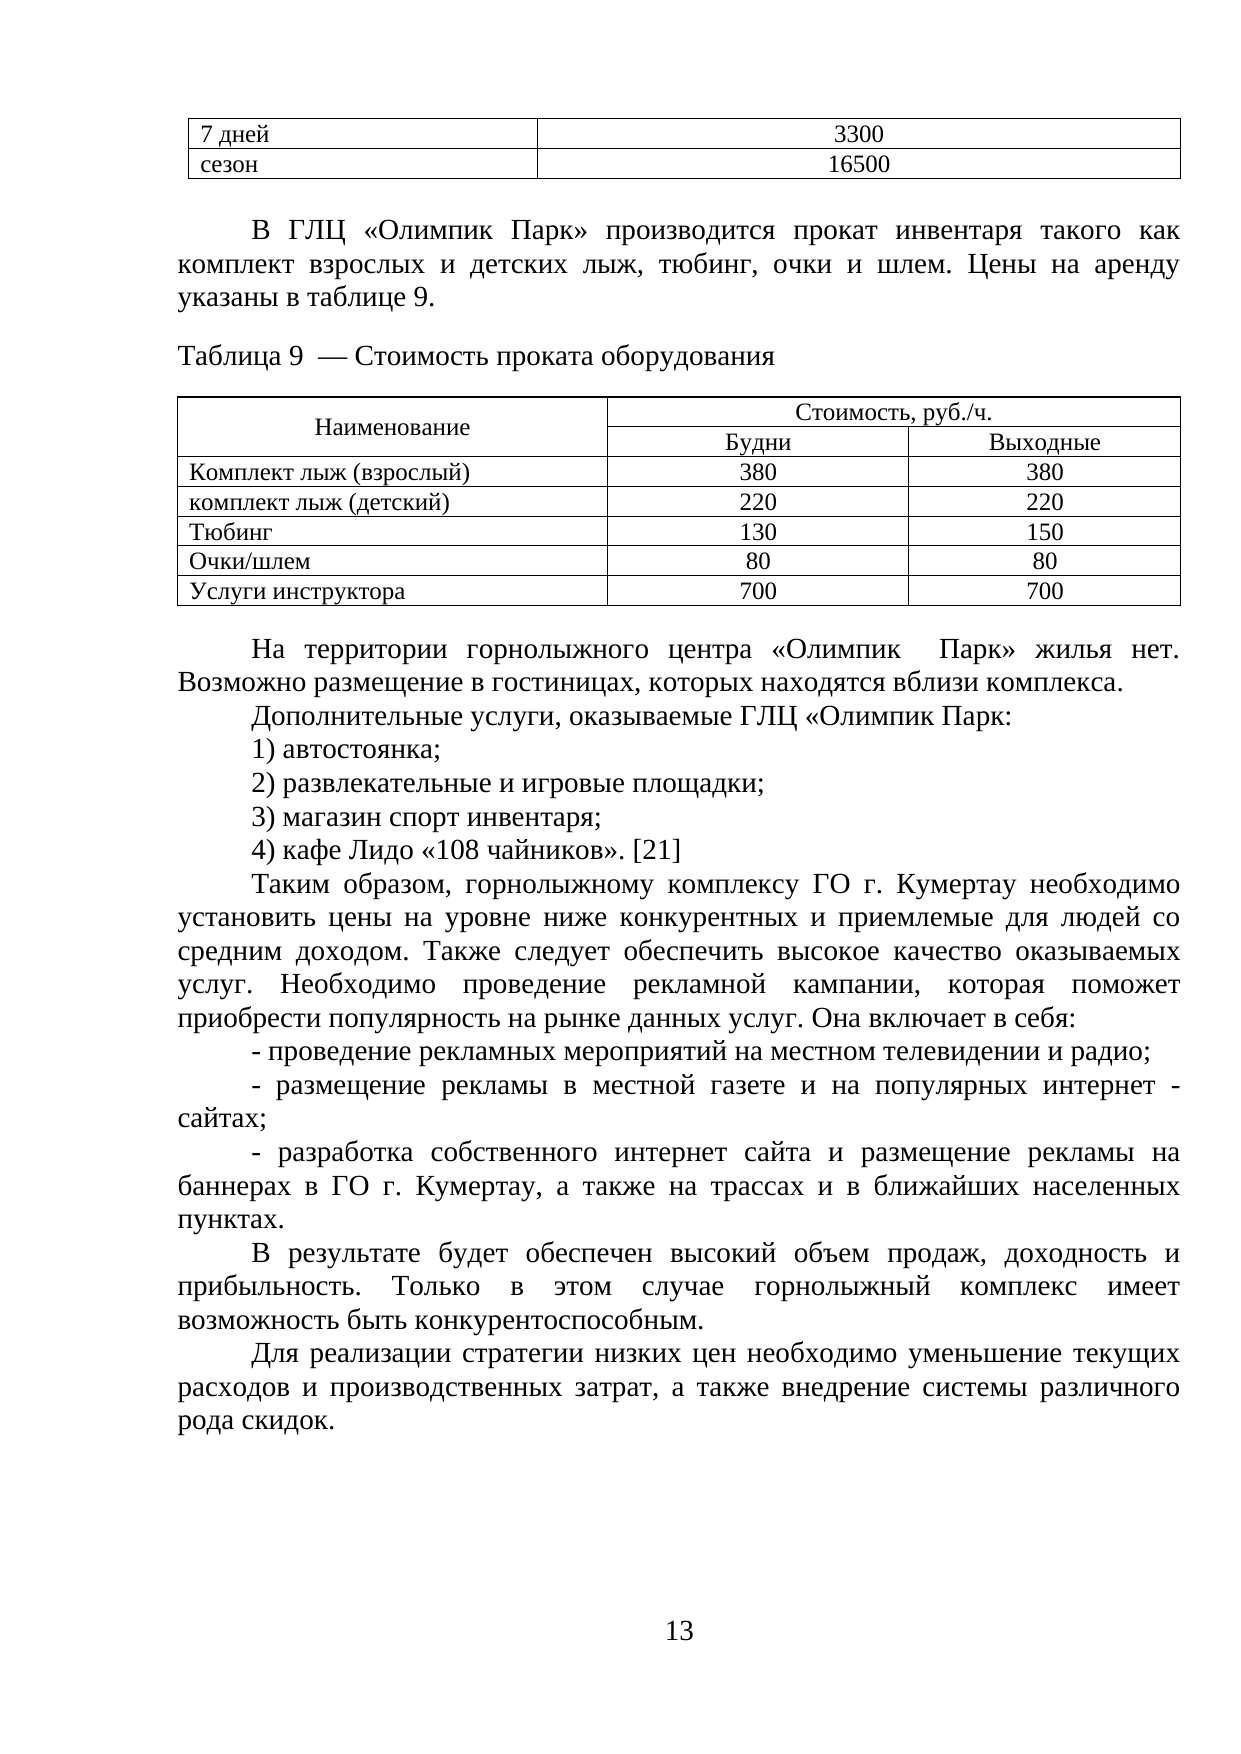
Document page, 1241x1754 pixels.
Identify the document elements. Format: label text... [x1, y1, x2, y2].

table_header Стоимость, руб./ч. [608, 398, 1180, 426]
table_cell сезон [189, 149, 537, 178]
table_cell Очки/шлем [178, 546, 607, 575]
table_cell 80 [909, 546, 1180, 575]
table_cell Выходные [909, 427, 1180, 456]
table_cell 3300 [538, 119, 1180, 148]
text - проведение рекламных мероприятий на местном телевидении и радио; [177, 1033, 1181, 1067]
table_cell 380 [909, 457, 1180, 486]
table_cell 150 [909, 517, 1180, 545]
text 4) кафе Лидо «108 чайников». [21] [177, 832, 1181, 866]
table_cell Тюбинг [178, 517, 607, 545]
text 3) магазин спорт инвентаря; [177, 799, 1181, 832]
table_cell 700 [608, 576, 908, 605]
table_cell 130 [608, 517, 908, 545]
text Для реализации стратегии низких цен необходимо уменьшение текущих расходов и производственных затрат, а также внедрение системы различного рода скидок. [177, 1335, 1181, 1436]
table_cell 700 [909, 576, 1180, 605]
table_cell Комплект лыж (взрослый) [178, 457, 607, 486]
table_cell 380 [608, 457, 908, 486]
table_cell 7 дней [189, 119, 537, 148]
table_cell Будни [608, 427, 908, 456]
table_cell комплект лыж (детский) [178, 487, 607, 516]
table_header Наименование [178, 398, 607, 456]
text На территории горнолыжного центра «Олимпик Парк» жилья нет. Возможно размещение в гостиницах, которых находятся вблизи комплекса. [177, 631, 1181, 698]
text Таблица 9 — Стоимость проката оборудования [177, 338, 1181, 371]
table_cell 16500 [538, 149, 1180, 178]
table_cell Услуги инструктора [178, 576, 607, 605]
text 2) развлекательные и игровые площадки; [177, 765, 1181, 799]
text Дополнительные услуги, оказываемые ГЛЦ «Олимпик Парк: [177, 698, 1181, 732]
table_cell 220 [608, 487, 908, 516]
table_cell 220 [909, 487, 1180, 516]
text В результате будет обеспечен высокий объем продаж, доходность и прибыльность. Только в этом случае горнолыжный комплекс имеет возможность быть конкурентоспособным. [177, 1235, 1181, 1335]
text - размещение рекламы в местной газете и на популярных интернет - сайтах; [177, 1067, 1181, 1134]
text - разработка собственного интернет сайта и размещение рекламы на баннерах в ГО г. Кумертау, а также на трассах и в ближайших населенных пунктах. [177, 1134, 1181, 1235]
table_cell 80 [608, 546, 908, 575]
text В ГЛЦ «Олимпик Парк» производится прокат инвентаря такого как комплект взрослых и детских лыж, тюбинг, очки и шлем. Цены на аренду указаны в таблице 9. [177, 212, 1181, 313]
text 1) автостоянка; [177, 732, 1181, 765]
text Таким образом, горнолыжному комплексу ГО г. Кумертау необходимо установить цены на уровне ниже конкурентных и приемлемые для людей со средним доходом. Также следует обеспечить высокое качество оказываемых услуг. Необходимо проведение рекламной кампании, которая поможет приобрести популярность на рынке данных услуг. Она включает в себя: [177, 866, 1181, 1033]
